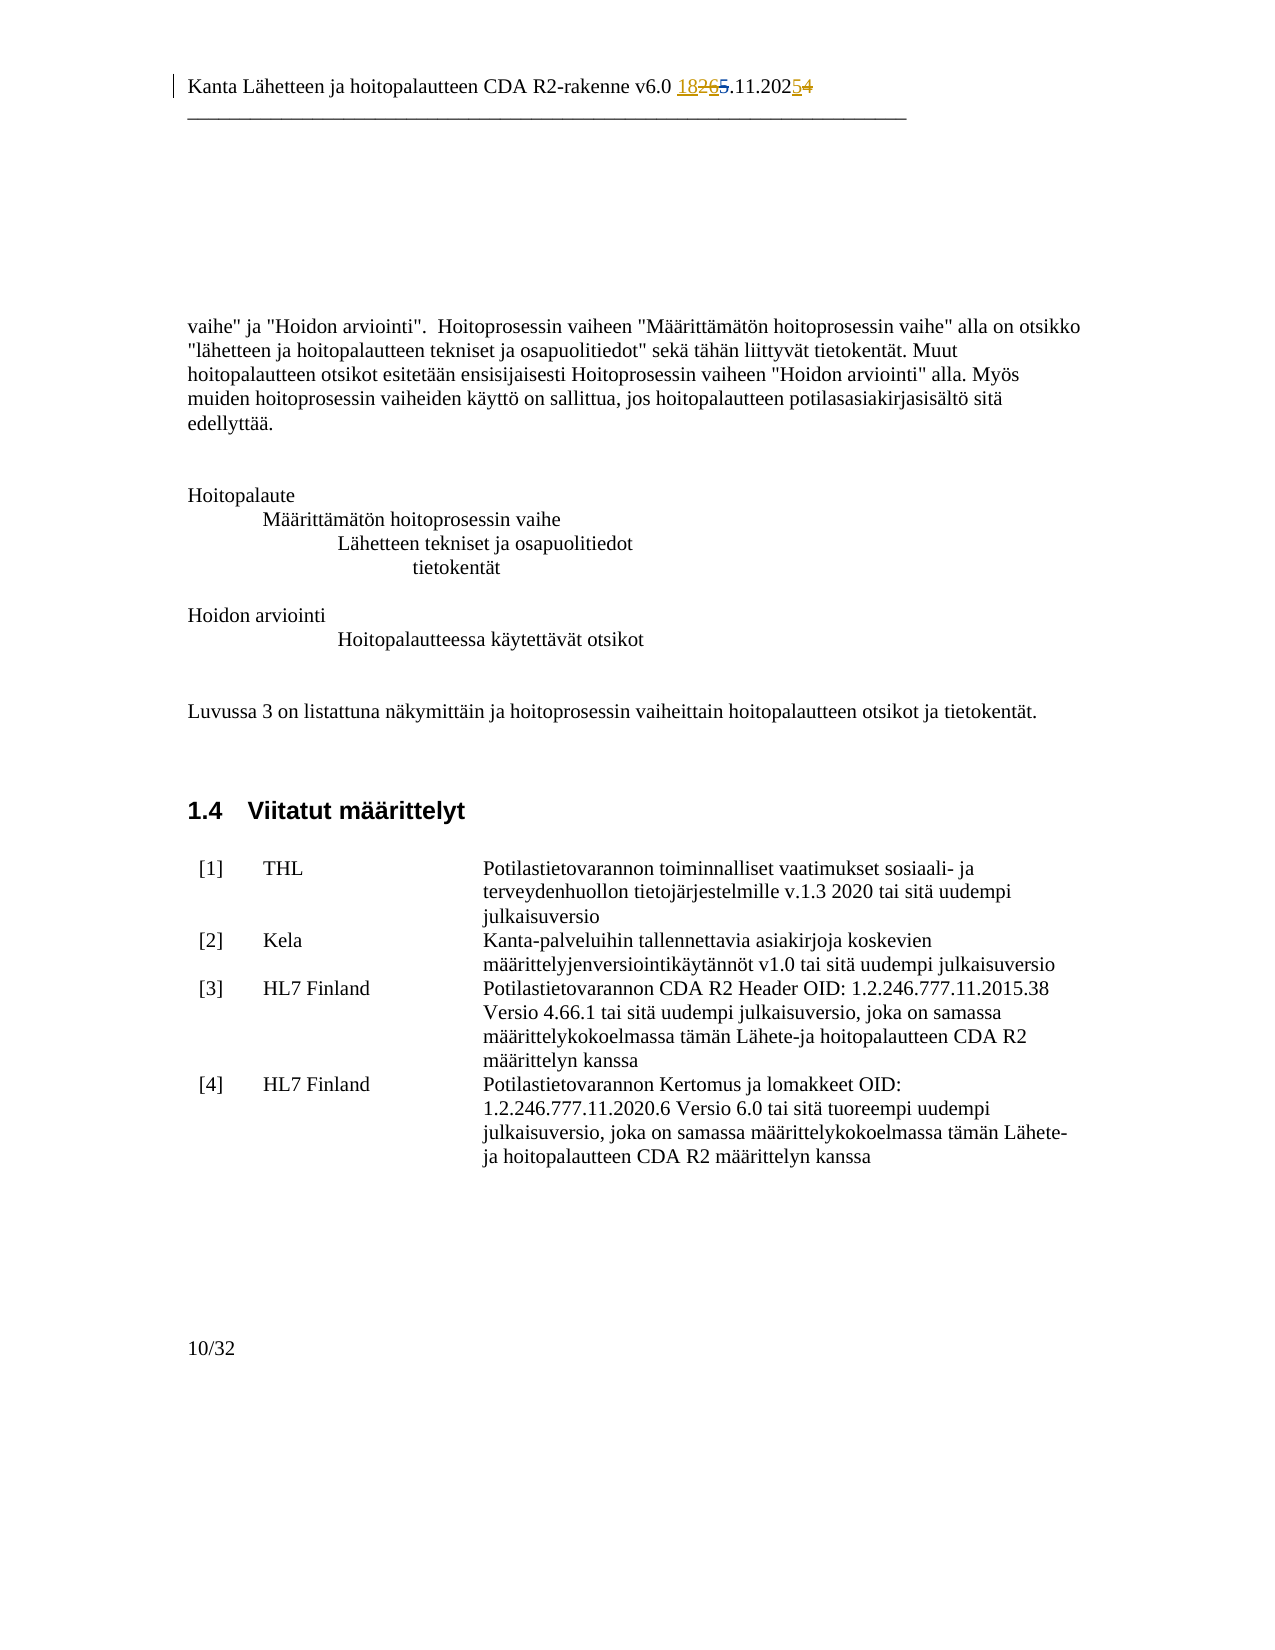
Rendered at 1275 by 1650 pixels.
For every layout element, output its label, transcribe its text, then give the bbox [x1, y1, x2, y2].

table_cell [4] [188, 1072, 252, 1168]
table_cell [3] [188, 976, 252, 1072]
text Hoitopalautteessa käytettävät otsikot [187, 627, 1087, 651]
table_header THL [252, 855, 472, 928]
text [187, 314, 1087, 434]
text tietokentät [187, 555, 1087, 579]
text Luvussa 3 on listattuna näkymittäin ja hoitoprosessin vaiheittain hoitopalautteen otsikot ja tietokentät. [187, 699, 1087, 723]
subtitle Viitatut määrittelyt [187, 796, 1087, 825]
text Lähetteen tekniset ja osapuolitiedot [187, 531, 1087, 555]
table_header Potilastietovarannon toiminnalliset vaatimukset sosiaali- ja terveydenhuollon tietojärjestelmille v.1.3 2020 tai sitä uudempi julkaisuversio [472, 855, 1088, 928]
table_cell [2] [188, 928, 252, 976]
table_cell HL7 Finland [252, 1072, 472, 1168]
table_cell Kela [252, 928, 472, 976]
table_cell Potilastietovarannon CDA R2 Header OID: 1.2.246.777.11.2015.38 Versio 4.66.1 tai sitä uudempi julkaisuversio, joka on samassa määrittelykokoelmassa tämän Lähete-ja hoitopalautteen CDA R2 määrittelyn kanssa [472, 976, 1088, 1072]
text Hoitopalaute [187, 483, 1087, 507]
table_cell HL7 Finland [252, 976, 472, 1072]
text Määrittämätön hoitoprosessin vaihe [187, 507, 1087, 531]
text Hoidon arviointi [187, 603, 1087, 627]
table_cell Kanta-palveluihin tallennettavia asiakirjoja koskevien määrittelyjenversiointikäytännöt v1.0 tai sitä uudempi julkaisuversio [472, 928, 1088, 976]
table_header [1] [188, 855, 252, 928]
table_cell Potilastietovarannon Kertomus ja lomakkeet OID: 1.2.246.777.11.2020.6 Versio 6.0 tai sitä tuoreempi uudempi julkaisuversio, joka on samassa määrittelykokoelmassa tämän Lähete- ja hoitopalautteen CDA R2 määrittelyn kanssa [472, 1072, 1088, 1168]
